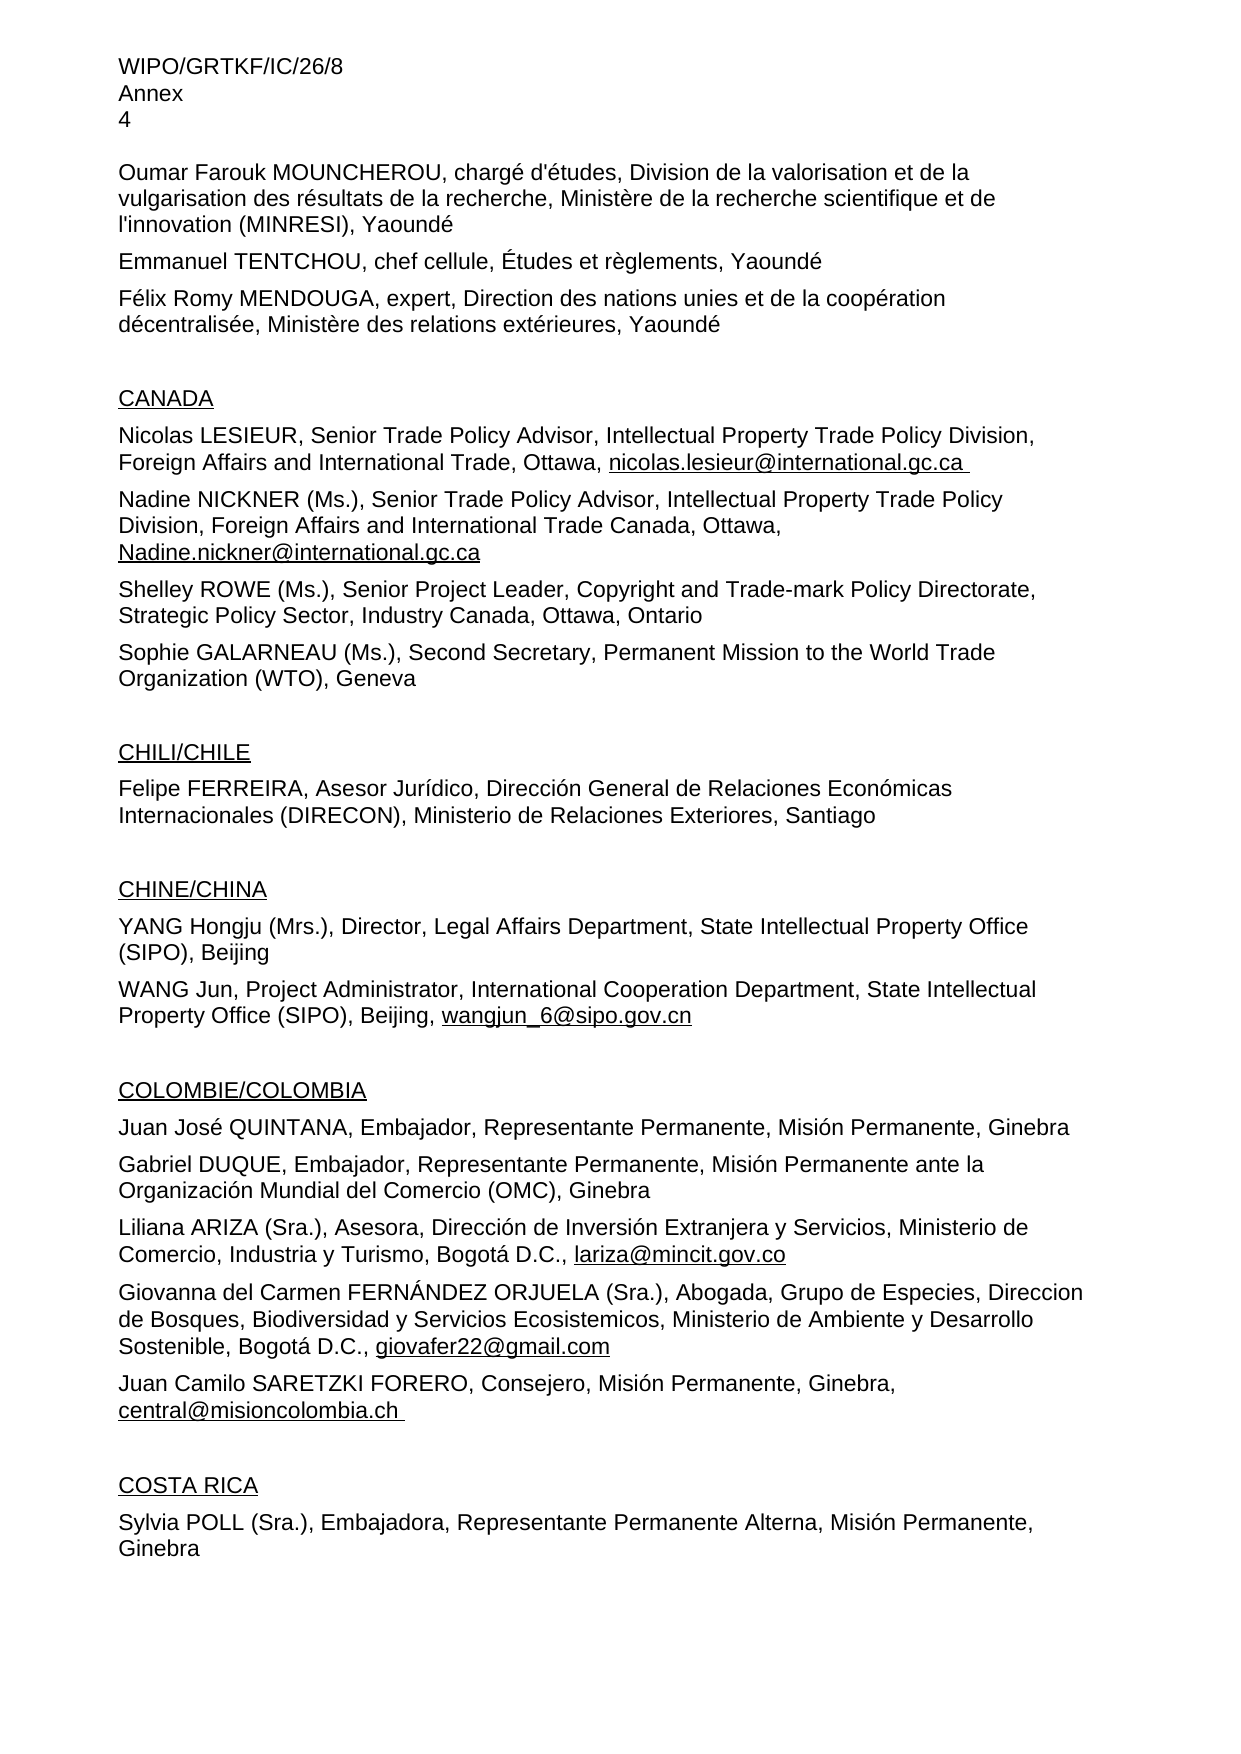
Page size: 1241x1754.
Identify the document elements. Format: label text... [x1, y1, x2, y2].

text Nicolas LESIEUR, Senior Trade Policy Advisor, Intellectual Property Trade Policy Division, Foreign Affairs and International Trade, Ottawa, nicolas.lesieur@international.gc.ca [118, 421, 1092, 476]
text Félix Romy MENDOUGA, expert, Direction des nations unies et de la coopération décentralisée, Ministère des relations extérieures, Yaoundé [118, 285, 1092, 337]
text Juan Camilo SARETZKI FORERO, Consejero, Misión Permanente, Ginebra, central@misioncolombia.ch [118, 1370, 1092, 1424]
text Emmanuel TENTCHOU, chef cellule, Études et règlements, Yaoundé [118, 248, 1092, 274]
text Shelley ROWE (Ms.), Senior Project Leader, Copyright and Trade-mark Policy Directorate, Strategic Policy Sector, Industry Canada, Ottawa, Ontario [118, 576, 1092, 628]
text COSTA RICA [118, 1472, 1092, 1498]
text Liliana ARIZA (Sra.), Asesora, Dirección de Inversión Extranjera y Servicios, Ministerio de Comercio, Industria y Turismo, Bogotá D.C., lariza@mincit.gov.co [118, 1214, 1092, 1268]
text Giovanna del Carmen FERNÁNDEZ ORJUELA (Sra.), Abogada, Grupo de Especies, Direccion de Bosques, Biodiversidad y Servicios Ecosistemicos, Ministerio de Ambiente y Desarrollo Sostenible, Bogotá D.C., giovafer22@gmail.com [118, 1278, 1092, 1360]
text Oumar Farouk MOUNCHEROU, chargé d'études, Division de la valorisation et de la vulgarisation des résultats de la recherche, Ministère de la recherche scientifique et de l'innovation (MINRESI), Yaoundé [118, 158, 1092, 238]
text Juan José QUINTANA, Embajador, Representante Permanente, Misión Permanente, Ginebra [118, 1114, 1092, 1140]
text CANADA [118, 385, 1092, 411]
text CHILI/CHILE [118, 738, 1092, 765]
text Sylvia POLL (Sra.), Embajadora, Representante Permanente Alterna, Misión Permanente, Ginebra [118, 1509, 1092, 1562]
text Gabriel DUQUE, Embajador, Representante Permanente, Misión Permanente ante la Organización Mundial del Comercio (OMC), Ginebra [118, 1151, 1092, 1203]
text Felipe FERREIRA, Asesor Jurídico, Dirección General de Relaciones Económicas Internacionales (DIRECON), Ministerio de Relaciones Exteriores, Santiago [118, 775, 1092, 828]
text Sophie GALARNEAU (Ms.), Second Secretary, Permanent Mission to the World Trade Organization (WTO), Geneva [118, 639, 1092, 691]
text CHINE/CHINA [118, 876, 1092, 902]
text Nadine NICKNER (Ms.), Senior Trade Policy Advisor, Intellectual Property Trade Policy Division, Foreign Affairs and International Trade Canada, Ottawa, Nadine.nickner@international.gc.ca [118, 486, 1092, 565]
text YANG Hongju (Mrs.), Director, Legal Affairs Department, State Intellectual Property Office (SIPO), Beijing [118, 913, 1092, 965]
text COLOMBIE/COLOMBIA [118, 1076, 1092, 1103]
text WANG Jun, Project Administrator, International Cooperation Department, State Intellectual Property Office (SIPO), Beijing, wangjun_6@sipo.gov.cn [118, 976, 1092, 1028]
